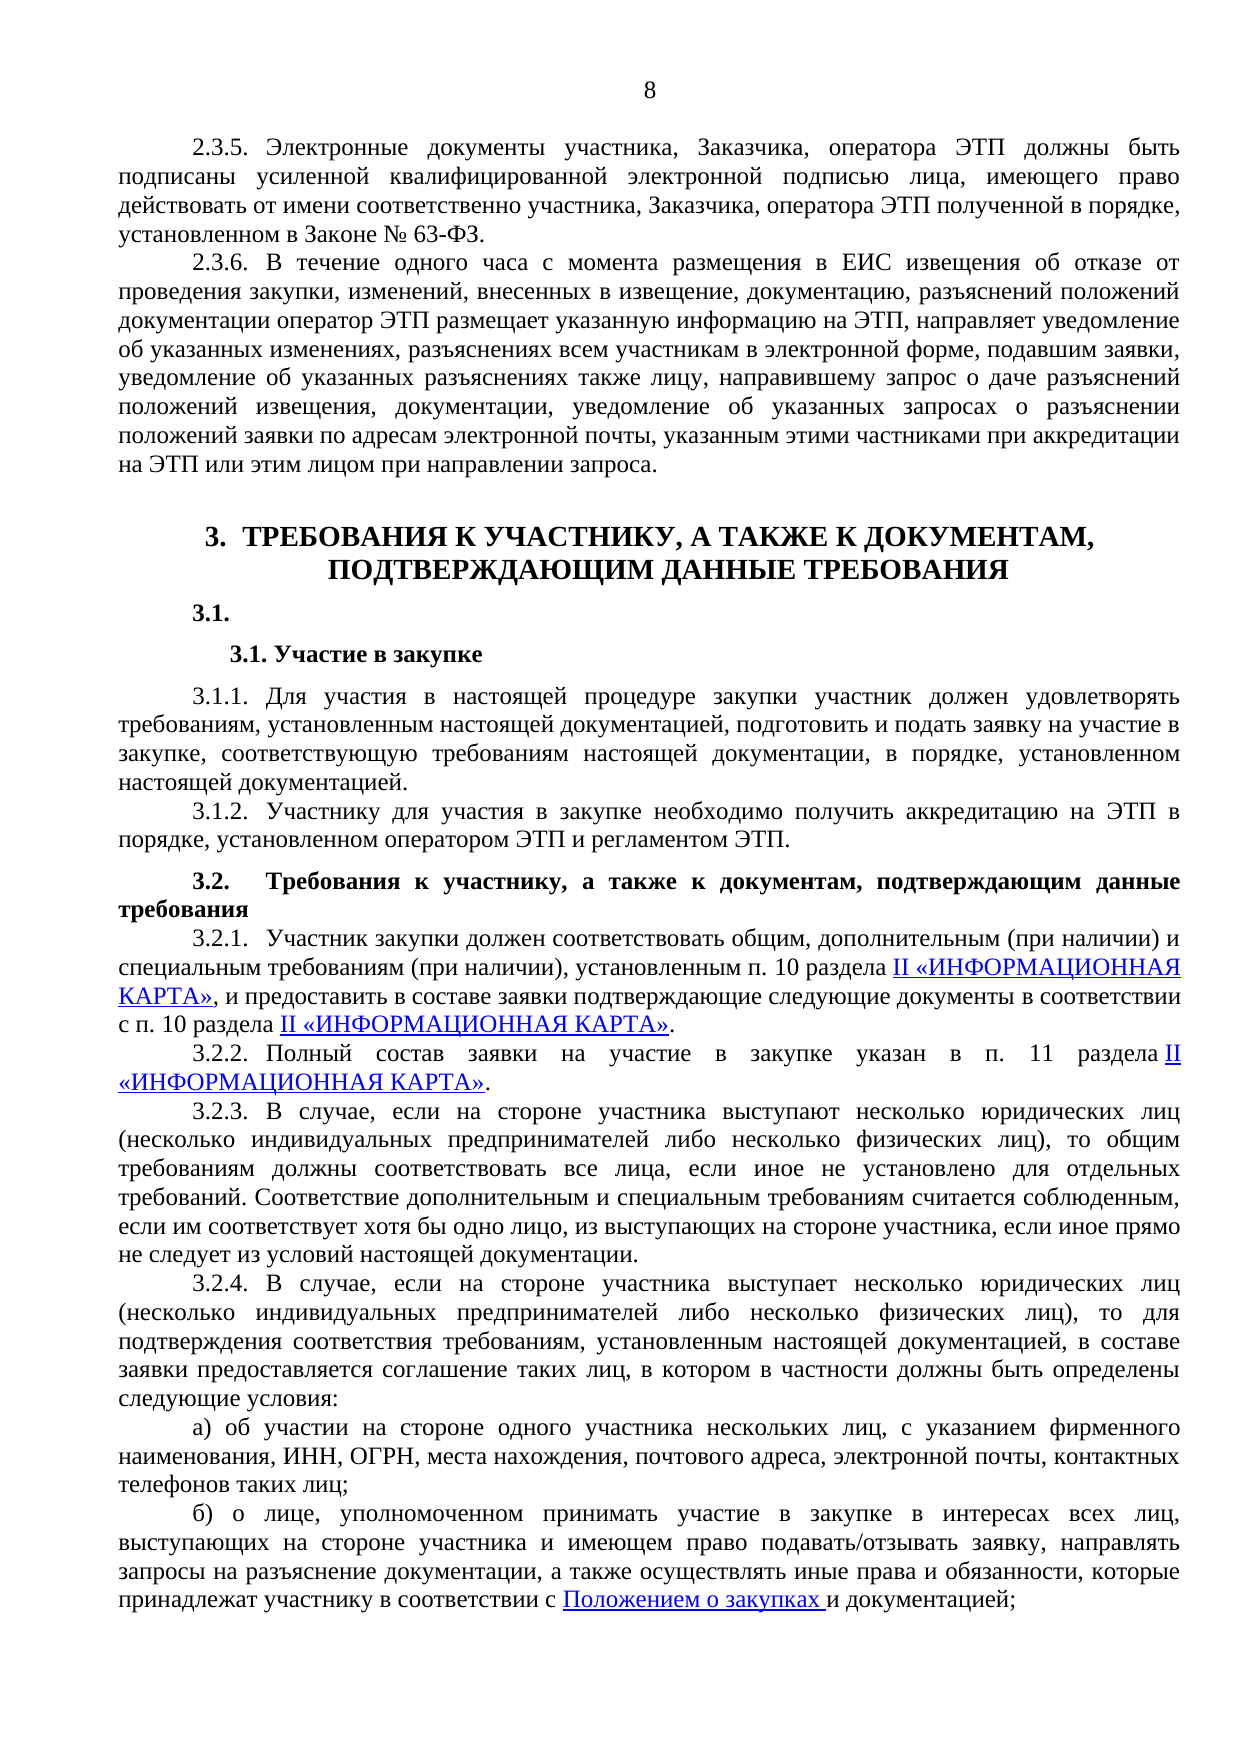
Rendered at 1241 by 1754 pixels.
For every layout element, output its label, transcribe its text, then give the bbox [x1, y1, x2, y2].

list ТРЕБОВАНИЯ К УЧАСТНИКУ, А ТАКЖЕ К ДОКУМЕНТАМ, ПОДТВЕРЖДАЮЩИМ ДАННЫЕ ТРЕБОВАНИЯ [118, 519, 1181, 586]
text б) о лице, уполномоченном принимать участие в закупке в интересах всех лиц, выступающих на стороне участника и имеющем право подавать/отзывать заявку, направлять запросы на разъяснение документации, а также осуществлять иные права и обязанности, которые принадлежат участнику в соответствии с Положением о закупках и документацией; [118, 1498, 1181, 1613]
list Полный состав заявки на участие в закупке указан в п. 11 раздела II «ИНФОРМАЦИОННАЯ КАРТА». [118, 1038, 1181, 1096]
list Участник закупки должен соответствовать общим, дополнительным (при наличии) и специальным требованиям (при наличии), установленным п. 10 раздела II «ИНФОРМАЦИОННАЯ КАРТА», и предоставить в составе заявки подтверждающие следующие документы в соответствии с п. 10 раздела II «ИНФОРМАЦИОННАЯ КАРТА». [118, 923, 1181, 1038]
text а) об участии на стороне одного участника нескольких лиц, с указанием фирменного наименования, ИНН, ОГРН, места нахождения, почтового адреса, электронной почты, контактных телефонов таких лиц; [118, 1412, 1181, 1498]
list В случае, если на стороне участника выступают несколько юридических лиц (несколько индивидуальных предпринимателей либо несколько физических лиц), то общим требованиям должны соответствовать все лица, если иное не установлено для отдельных требований. Соответствие дополнительным и специальным требованиям считается соблюденным, если им соответствует хотя бы одно лицо, из выступающих на стороне участника, если иное прямо не следует из условий настоящей документации. [118, 1096, 1181, 1268]
list Электронные документы участника, Заказчика, оператора ЭТП должны быть подписаны усиленной квалифицированной электронной подписью лица, имеющего право действовать от имени соответственно участника, Заказчика, оператора ЭТП полученной в порядке, установленном в Законе № 63-ФЗ. [118, 132, 1181, 247]
list Участнику для участия в закупке необходимо получить аккредитацию на ЭТП в порядке, установленном оператором ЭТП и регламентом ЭТП. [118, 796, 1181, 853]
list Требования к участнику, а также к документам, подтверждающим данные требования [118, 866, 1181, 923]
list В течение одного часа с момента размещения в ЕИС извещения об отказе от проведения закупки, изменений, внесенных в извещение, документацию, разъяснений положений документации оператор ЭТП размещает указанную информацию на ЭТП, направляет уведомление об указанных изменениях, разъяснениях всем участникам в электронной форме, подавшим заявки, уведомление об указанных разъяснениях также лицу, направившему запрос о даче разъяснений положений извещения, документации, уведомление об указанных запросах о разъяснении положений заявки по адресам электронной почты, указанным этими частниками при аккредитации на ЭТП или этим лицом при направлении запроса. [118, 247, 1181, 477]
list В случае, если на стороне участника выступает несколько юридических лиц (несколько индивидуальных предпринимателей либо несколько физических лиц), то для подтверждения соответствия требованиям, установленным настоящей документацией, в составе заявки предоставляется соглашение таких лиц, в котором в частности должны быть определены следующие условия: [118, 1268, 1181, 1412]
list Для участия в настоящей процедуре закупки участник должен удовлетворять требованиям, установленным настоящей документацией, подготовить и подать заявку на участие в закупке, соответствующую требованиям настоящей документации, в порядке, установленном настоящей документацией. [118, 681, 1181, 796]
text 3.1. Участие в закупке [229, 639, 1181, 668]
